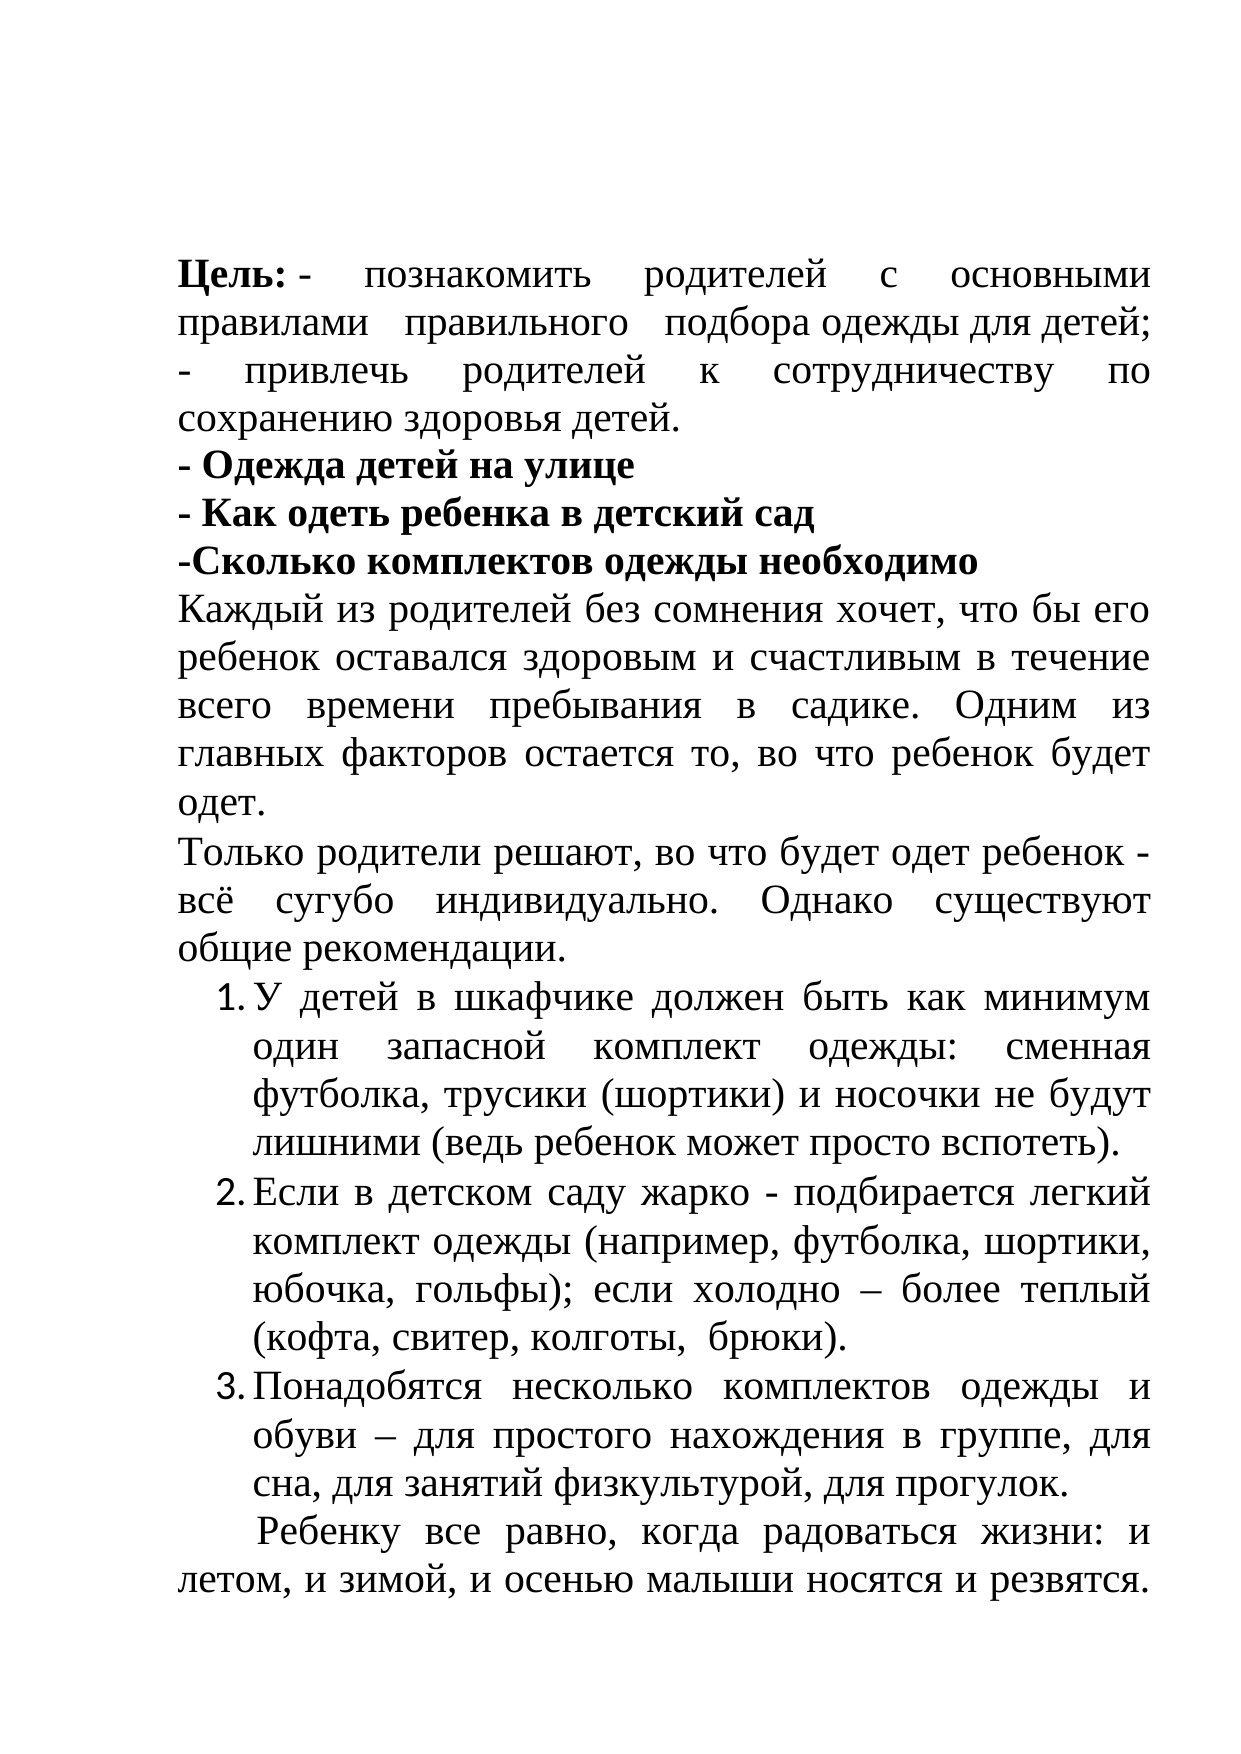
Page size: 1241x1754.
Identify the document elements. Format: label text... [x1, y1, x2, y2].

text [177, 1506, 1152, 1602]
text Только родители решают, во что будет одет ребенок - всё сугубо индивидуально. Однако существуют общие рекомендации. [177, 826, 1152, 970]
list Если в детском саду жарко - подбирается легкий комплект одежды (например, футболка, шортики, юбочка, гольфы); если холодно – более теплый (кофта, свитер, колготы, брюки). [215, 1164, 1152, 1359]
text Каждый из родителей без сомнения хочет, что бы его ребенок оставался здоровым и счастливым в течение всего времени пребывания в садике. Одним из главных факторов остается то, во что ребенок будет одет. [177, 584, 1152, 826]
text -Сколько комплектов одежды необходимо [177, 536, 1152, 584]
list Понадобятся несколько комплектов одежды и обуви – для простого нахождения в группе, для сна, для занятий физкультурой, для прогулок. [215, 1359, 1152, 1506]
list У детей в шкафчике должен быть как минимум один запасной комплект одежды: сменная футболка, трусики (шортики) и носочки не будут лишними (ведь ребенок может просто вспотеть). [215, 970, 1152, 1164]
text - Как одеть ребенка в детский сад [177, 488, 1152, 536]
text Цель: - познакомить родителей с основными правилами правильного подбора одежды для детей; - привлечь родителей к сотрудничеству по сохранению здоровья детей. [177, 248, 1152, 440]
text - Одежда детей на улице [177, 440, 1152, 488]
